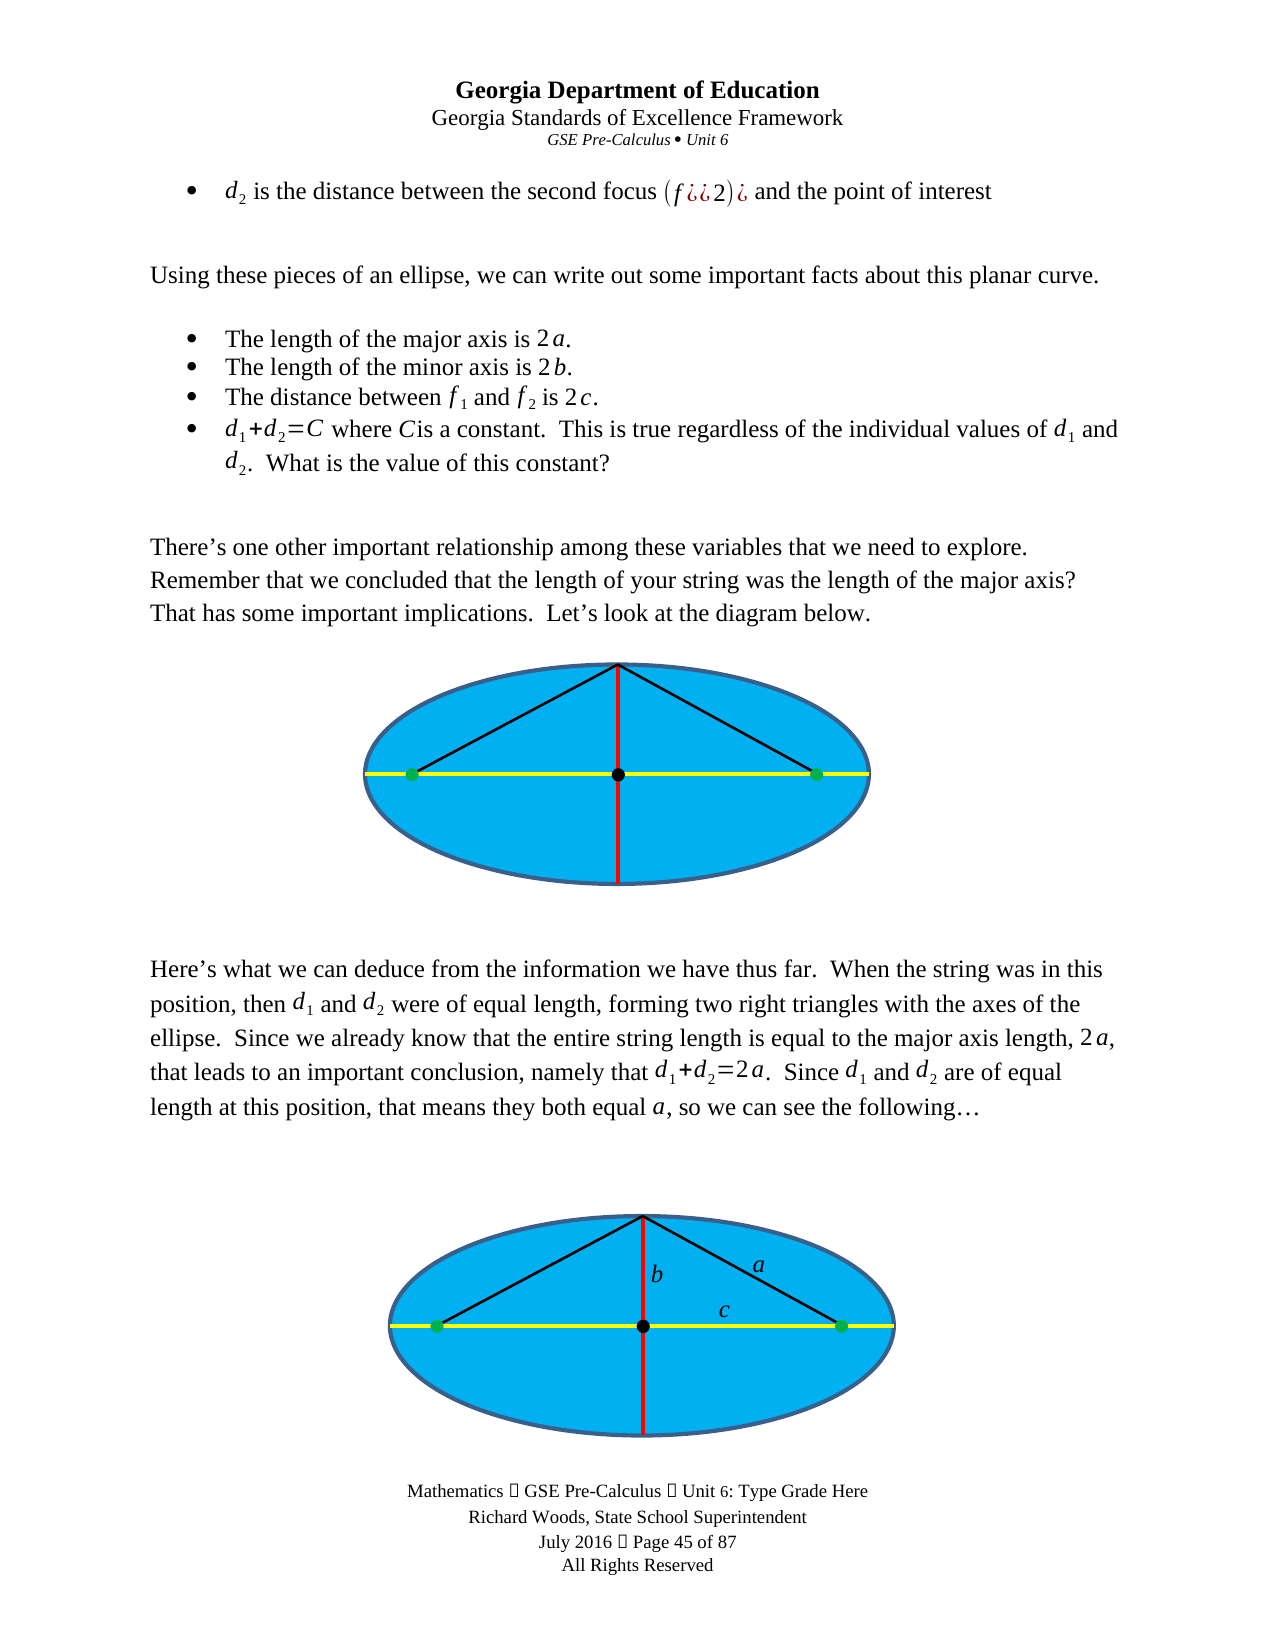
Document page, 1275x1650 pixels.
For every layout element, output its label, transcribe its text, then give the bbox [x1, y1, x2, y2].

list The length of the major axis is . [187, 324, 1125, 352]
text Here’s what we can deduce from the information we have thus far. When the string was in this position, then and were of equal length, forming two right triangles with the axes of the ellipse. Since we already know that the entire string length is equal to the major axis length, , that leads to an important conclusion, namely that . Since and are of equal length at this position, that means they both equal , so we can see the following… [150, 954, 1125, 1120]
list is the distance between the second focus and the point of interest [187, 176, 1125, 209]
text There’s one other important relationship among these variables that we need to explore. Remember that we concluded that the length of your string was the length of the major axis? That has some important implications. Let’s look at the diagram below. [150, 532, 1125, 627]
list where is a constant. This is true regardless of the individual values of and . What is the value of this constant? [187, 413, 1125, 478]
text Using these pieces of an ellipse, we can write out some important facts about this planar curve. [150, 261, 1125, 289]
list The distance between and is . [187, 381, 1125, 413]
list The length of the minor axis is . [187, 352, 1125, 381]
